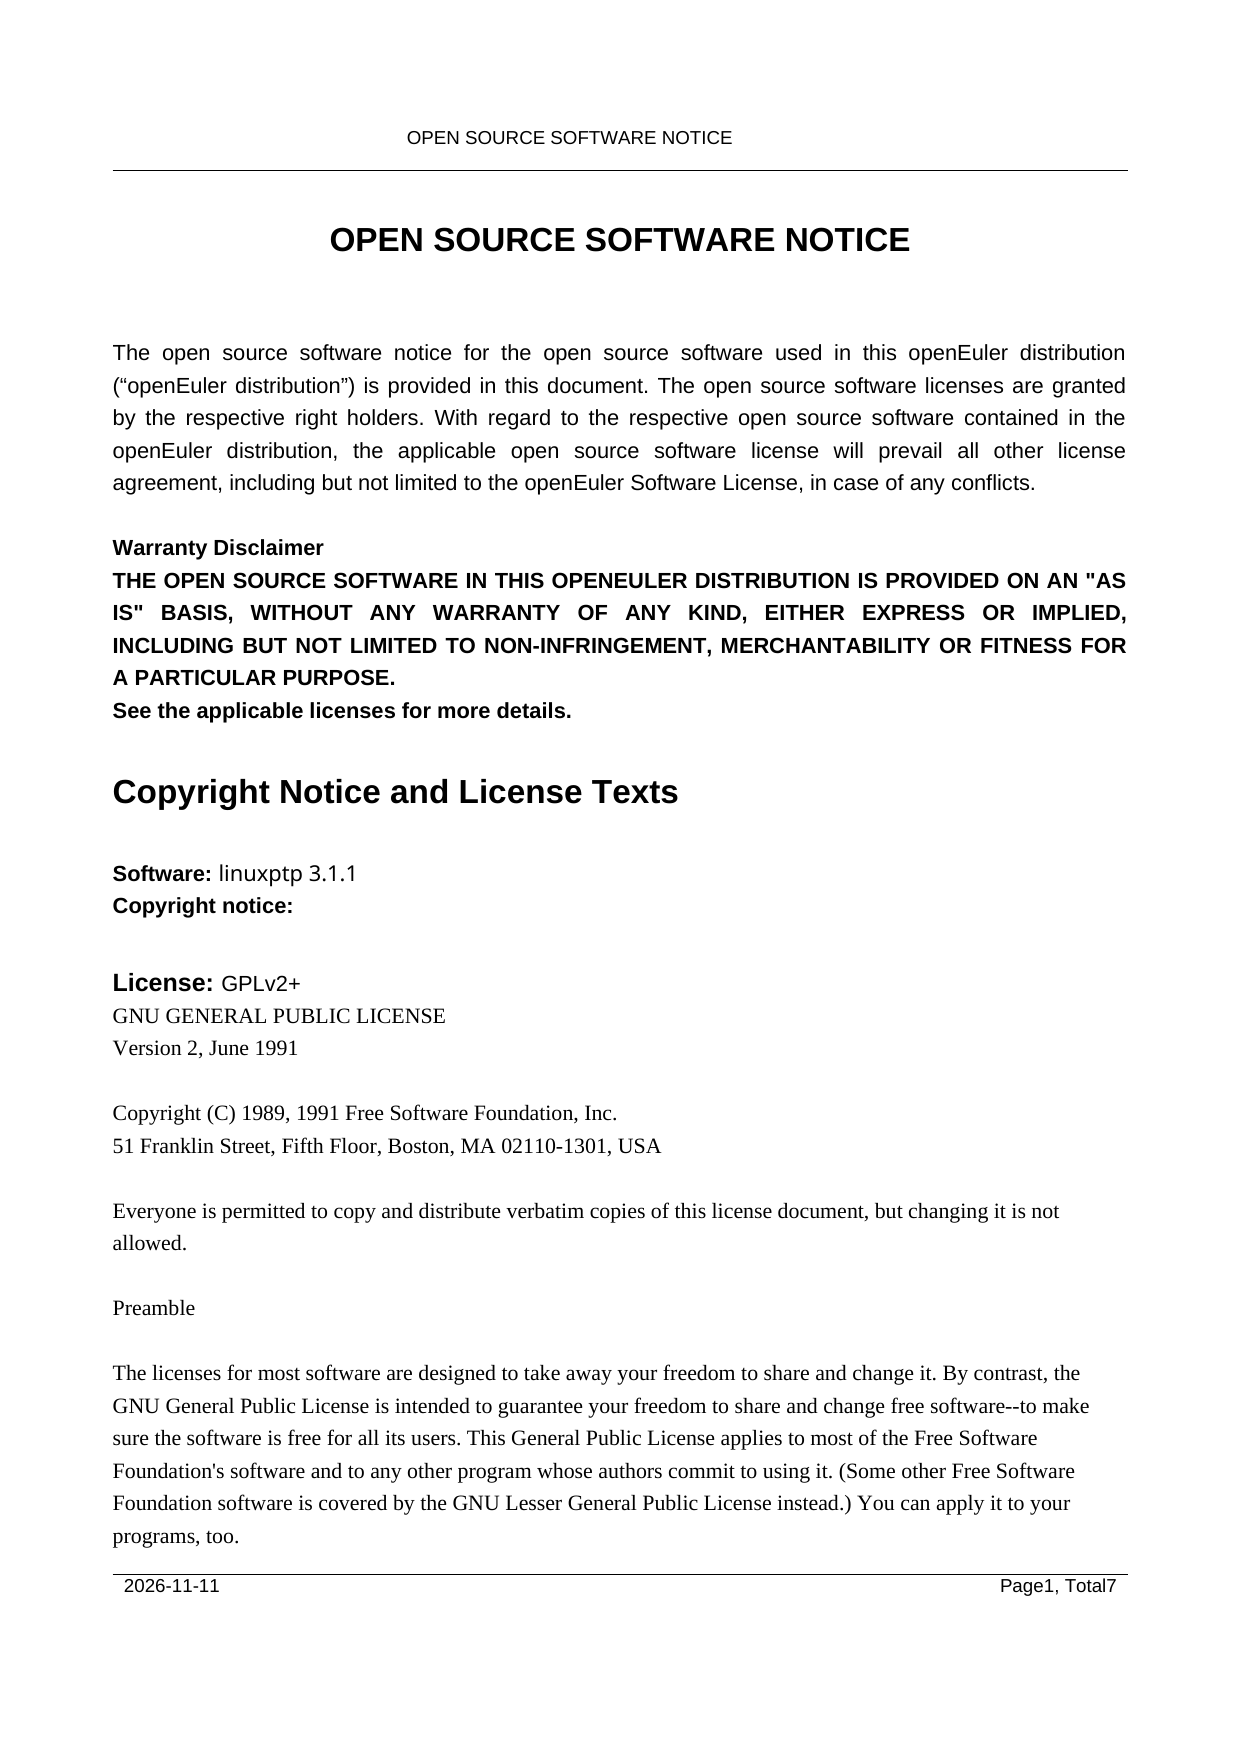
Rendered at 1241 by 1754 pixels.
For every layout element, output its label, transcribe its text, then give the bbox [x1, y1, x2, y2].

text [112, 999, 1128, 1551]
text Copyright Notice and License Texts [112, 759, 1128, 824]
text The open source software notice for the open source software used in this openEuler distribution (“openEuler distribution”) is provided in this document. The open source software licenses are granted by the respective right holders. With regard to the respective open source software contained in the openEuler distribution, the applicable open source software license will prevail all other license agreement, including but not limited to the openEuler Software License, in case of any conflicts. [112, 336, 1128, 499]
text License: GPLv2+ [112, 966, 1128, 999]
text OPEN SOURCE SOFTWARE NOTICE [112, 206, 1128, 271]
text Warranty Disclaimer [112, 531, 1128, 564]
title Software: linuxptp 3.1.1 [112, 856, 1128, 889]
text Copyright notice: [112, 889, 1128, 921]
text THE OPEN SOURCE SOFTWARE IN THIS OPENEULER DISTRIBUTION IS PROVIDED ON AN "AS IS" BASIS, WITHOUT ANY WARRANTY OF ANY KIND, EITHER EXPRESS OR IMPLIED, INCLUDING BUT NOT LIMITED TO NON-INFRINGEMENT, MERCHANTABILITY OR FITNESS FOR A PARTICULAR PURPOSE. See the applicable licenses for more details. [112, 564, 1128, 726]
